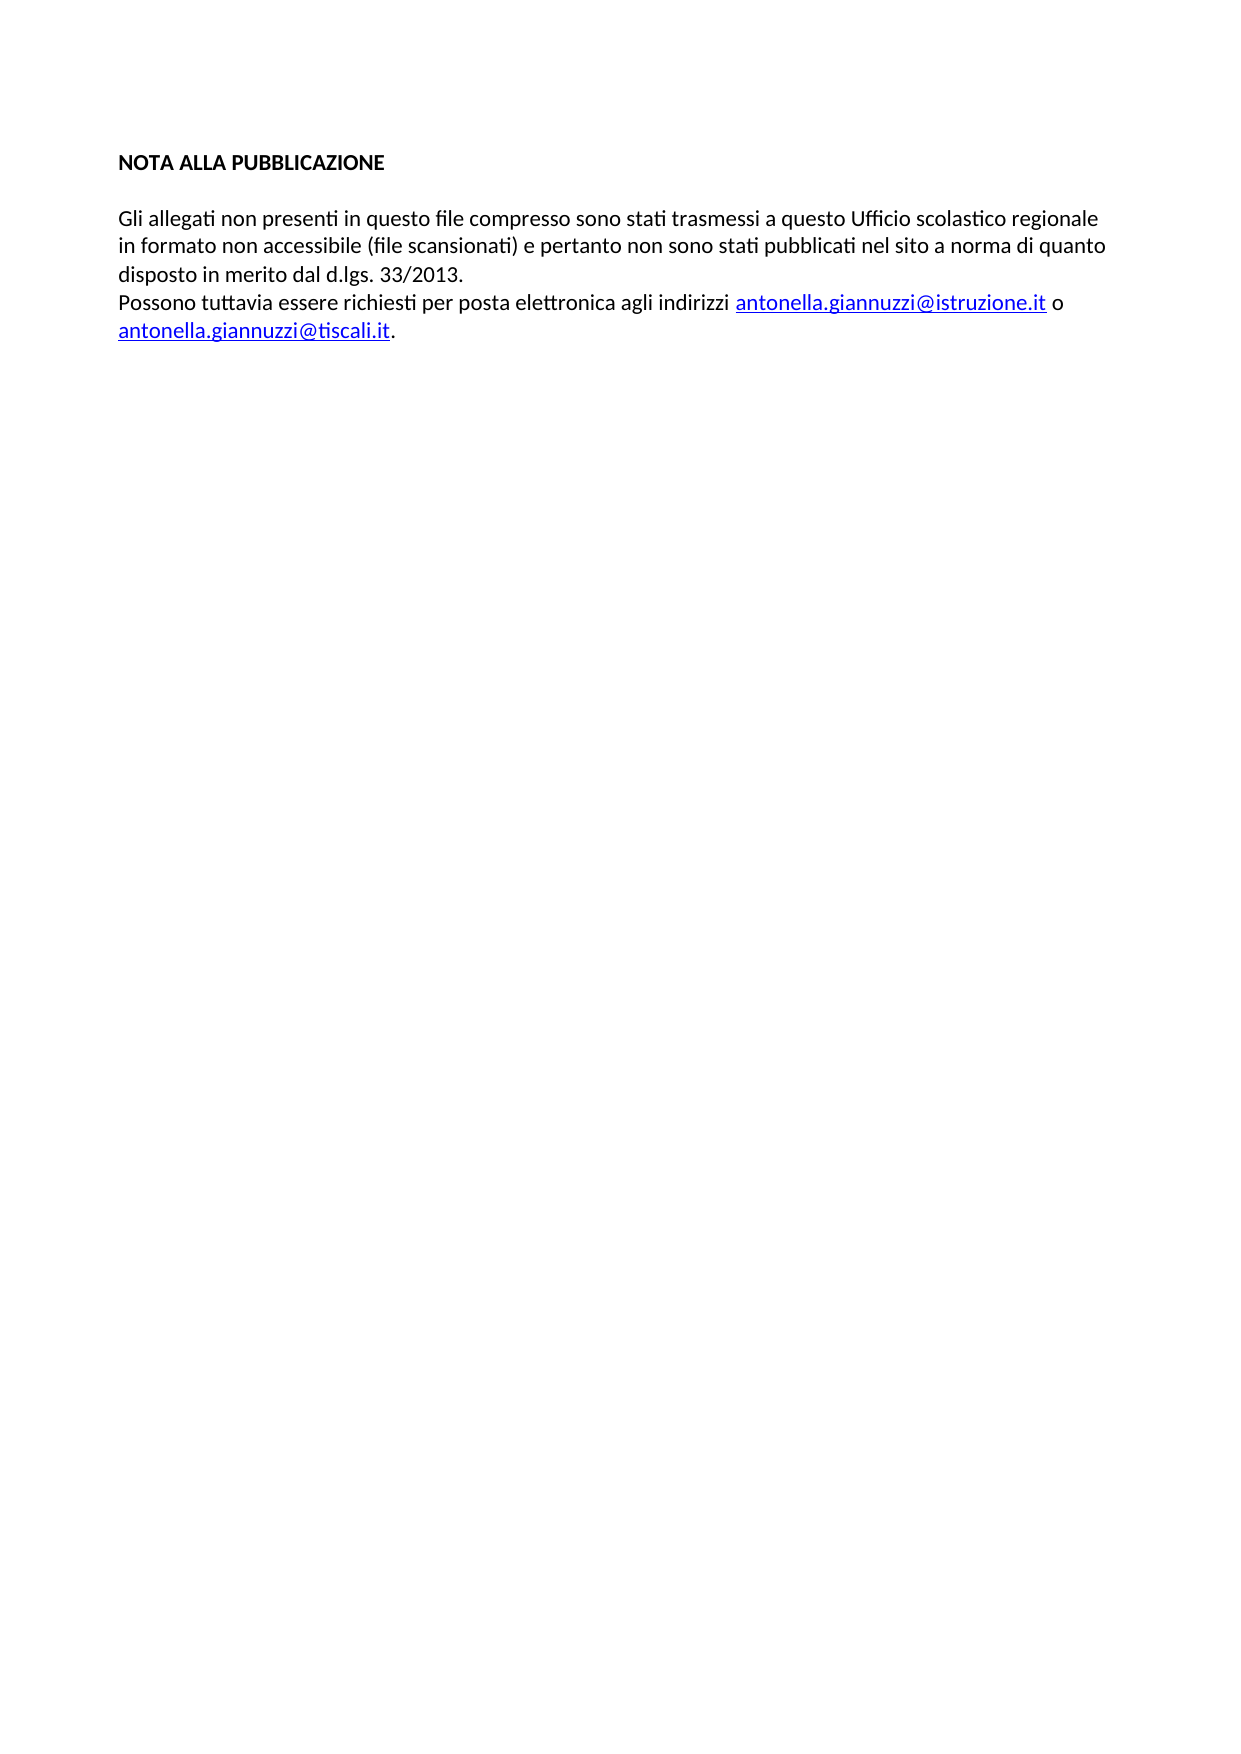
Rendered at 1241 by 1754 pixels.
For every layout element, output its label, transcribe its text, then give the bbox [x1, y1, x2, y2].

text Possono tuttavia essere richiesti per posta elettronica agli indirizzi antonella.giannuzzi@istruzione.it o antonella.giannuzzi@tiscali.it. [118, 288, 1122, 344]
text NOTA ALLA PUBBLICAZIONE [118, 148, 1122, 176]
text Gli allegati non presenti in questo file compresso sono stati trasmessi a questo Ufficio scolastico regionale in formato non accessibile (file scansionati) e pertanto non sono stati pubblicati nel sito a norma di quanto disposto in merito dal d.lgs. 33/2013. [118, 204, 1122, 288]
